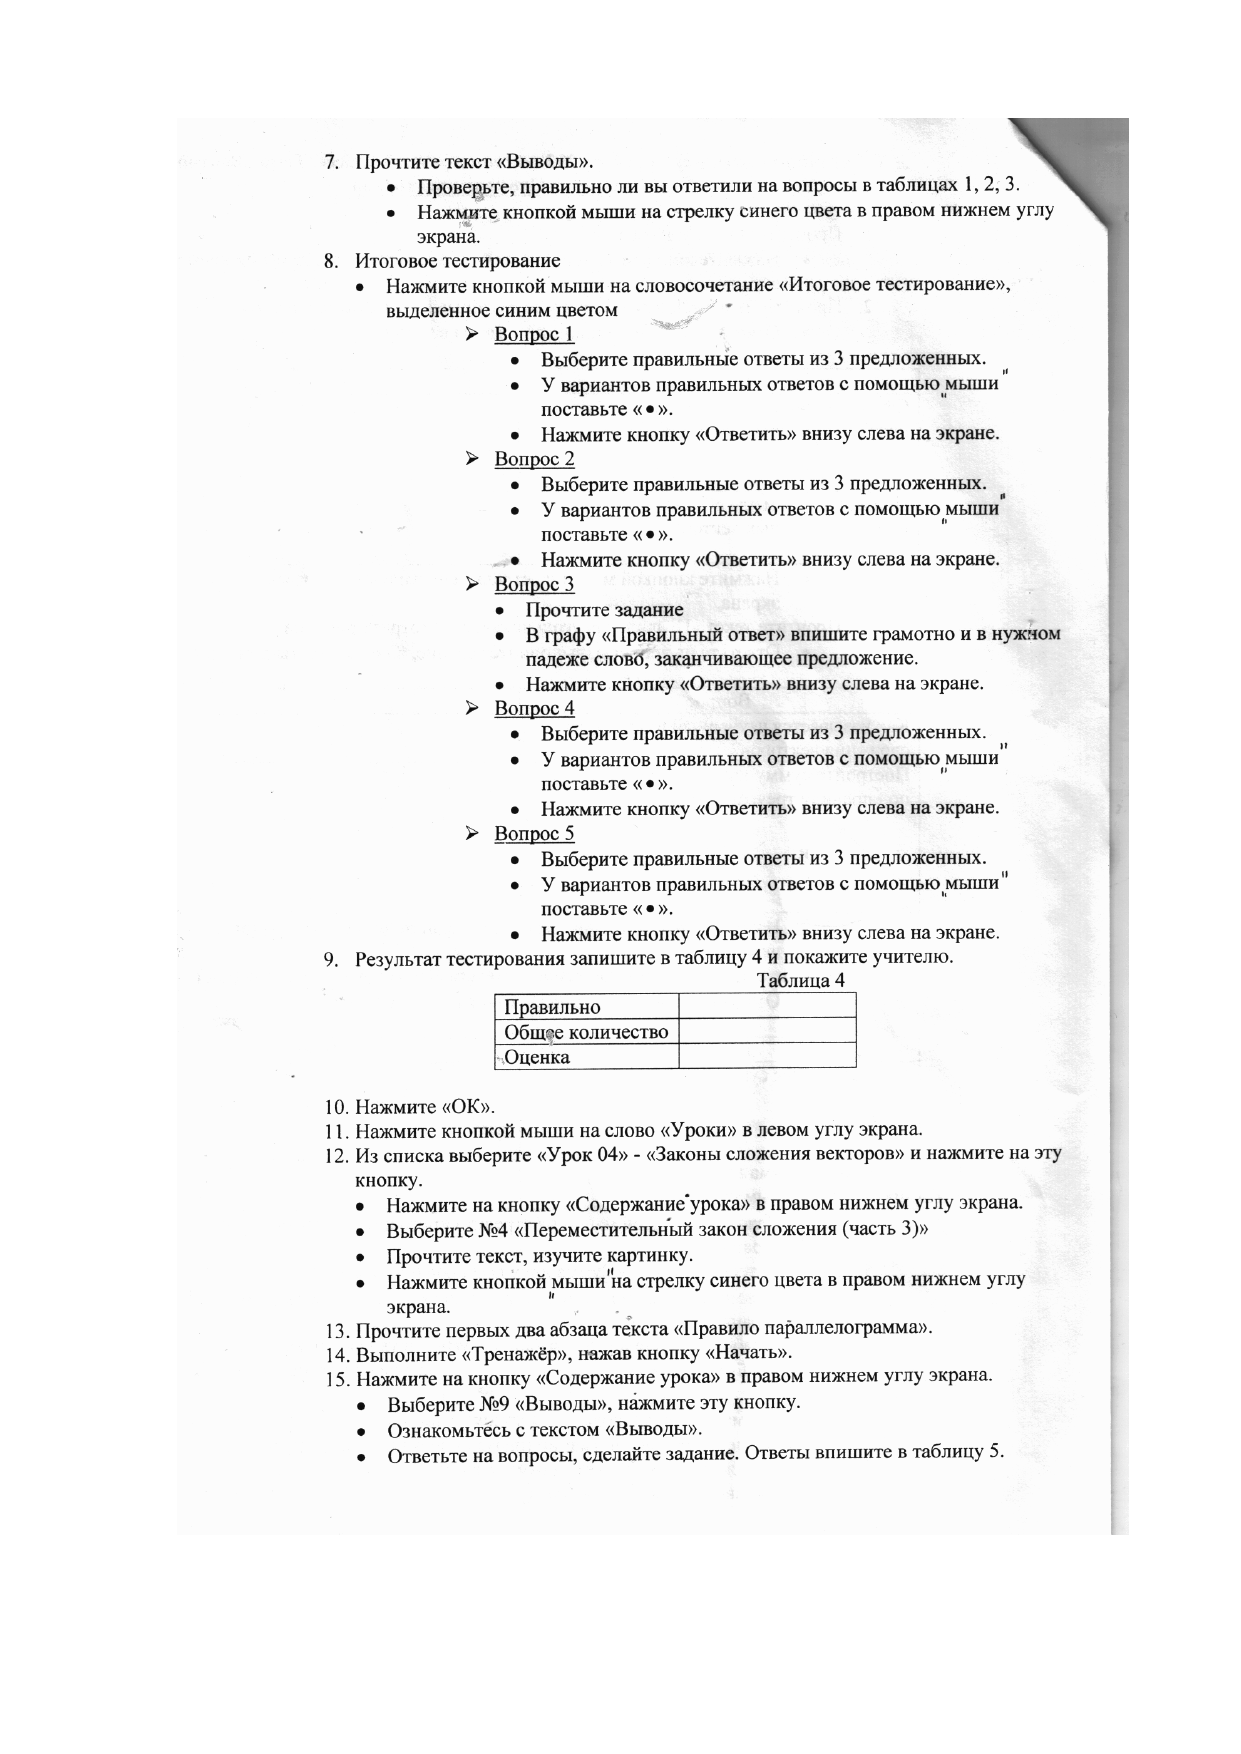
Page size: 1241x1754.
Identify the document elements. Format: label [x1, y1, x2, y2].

picture [177, 118, 1151, 1550]
